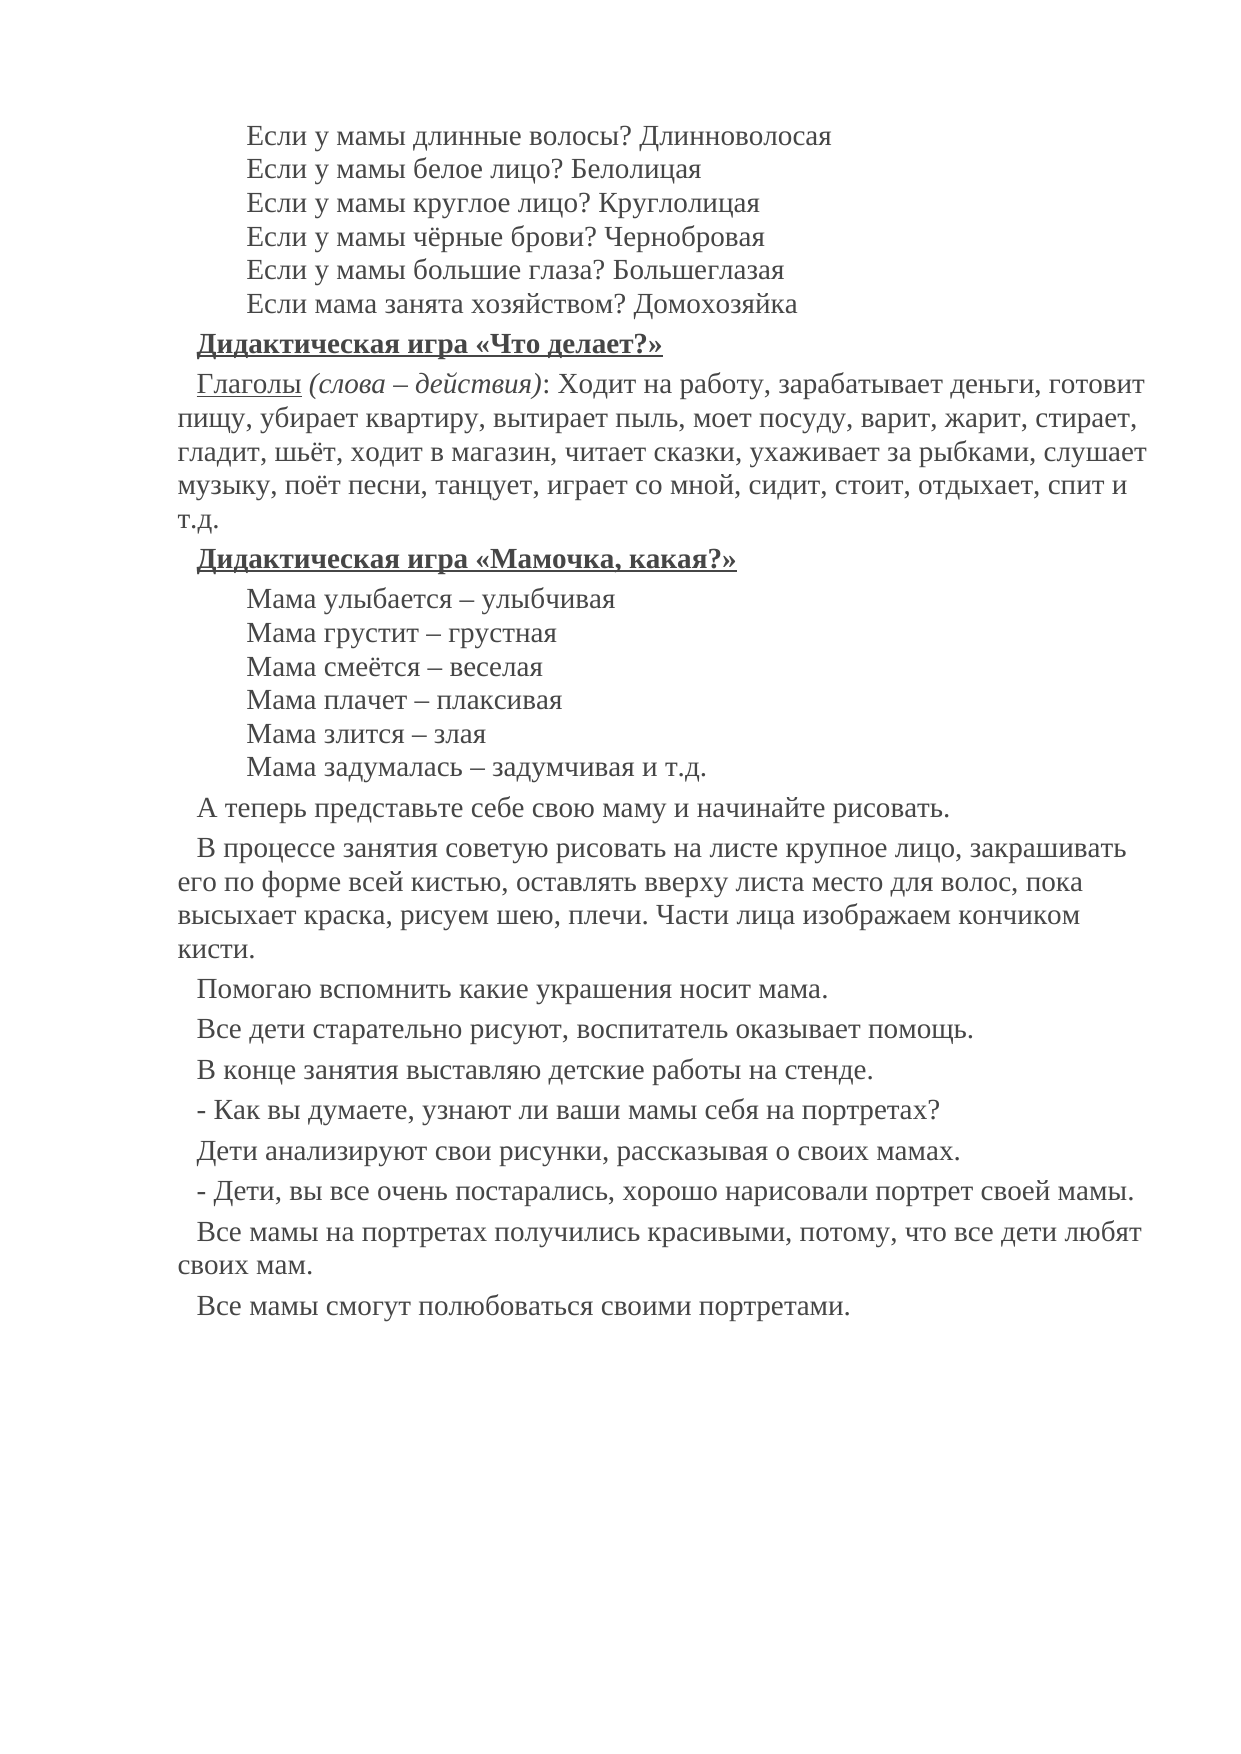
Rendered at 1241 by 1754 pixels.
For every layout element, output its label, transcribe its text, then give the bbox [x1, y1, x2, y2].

text Помогаю вспомнить какие украшения носит мама. [177, 971, 1152, 1005]
text Дидактическая игра «Мамочка, какая?» [177, 541, 1152, 575]
text Если у мамы длинные волосы? Длинноволосая [246, 118, 1083, 152]
text Если у мамы большие глаза? Большеглазая [246, 252, 1083, 286]
text Все дети старательно рисуют, воспитатель оказывает помощь. [177, 1012, 1152, 1045]
text Если у мамы чёрные брови? Чернобровая [246, 219, 1083, 252]
text - Дети, вы все очень постарались, хорошо нарисовали портрет своей мамы. [177, 1173, 1152, 1207]
text Мама злится – злая [246, 716, 1083, 749]
text Дети анализируют свои рисунки, рассказывая о своих мамах. [177, 1133, 1152, 1166]
text Мама грустит – грустная [246, 615, 1083, 649]
text В конце занятия выставляю детские работы на стенде. [177, 1052, 1152, 1086]
text Все мамы на портретах получились красивыми, потому, что все дети любят своих мам. [177, 1214, 1152, 1281]
text Дидактическая игра «Что делает?» [177, 326, 1152, 360]
text Мама плачет – плаксивая [246, 682, 1083, 716]
text Если у мамы круглое лицо? Круглолицая [246, 185, 1083, 219]
text Мама задумалась – задумчивая и т.д. [246, 749, 1083, 783]
text Все мамы смогут полюбоваться своими портретами. [177, 1288, 1152, 1321]
text А теперь представьте себе свою маму и начинайте рисовать. [177, 790, 1152, 823]
text Мама улыбается – улыбчивая [246, 582, 1083, 615]
text В процессе занятия советую рисовать на листе крупное лицо, закрашивать его по форме всей кистью, оставлять вверху листа место для волос, пока высыхает краска, рисуем шею, плечи. Части лица изображаем кончиком кисти. [177, 830, 1152, 964]
text Глаголы (слова – действия): Ходит на работу, зарабатывает деньги, готовит пищу, убирает квартиру, вытирает пыль, моет посуду, варит, жарит, стирает, гладит, шьёт, ходит в магазин, читает сказки, ухаживает за рыбками, слушает музыку, поёт песни, танцует, играет со мной, сидит, стоит, отдыхает, спит и т.д. [177, 367, 1152, 534]
text Если у мамы белое лицо? Белолицая [246, 152, 1083, 185]
text Мама смеётся – веселая [246, 649, 1083, 682]
text Если мама занята хозяйством? Домохозяйка [246, 286, 1083, 319]
text - Как вы думаете, узнают ли ваши мамы себя на портретах? [177, 1092, 1152, 1126]
